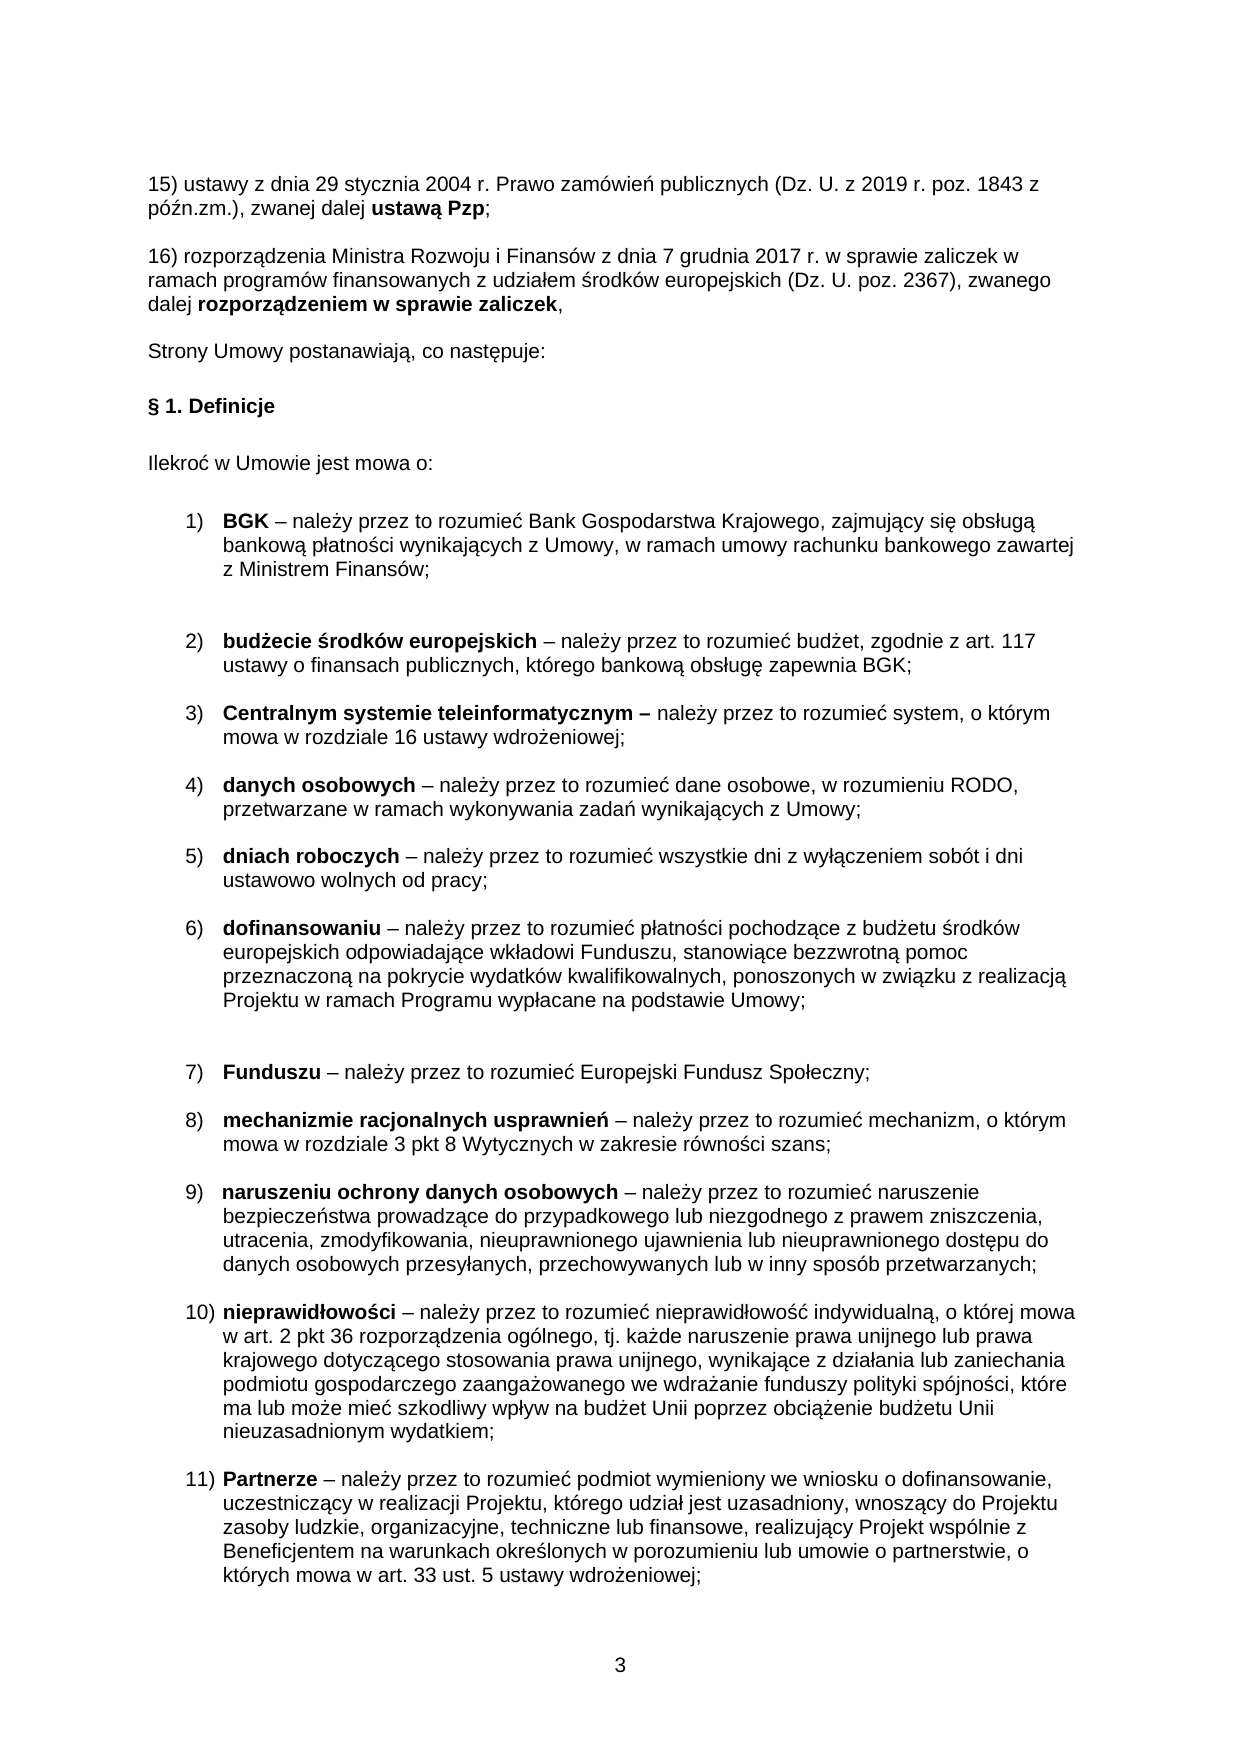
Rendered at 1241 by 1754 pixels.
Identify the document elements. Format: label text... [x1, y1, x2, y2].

text 16) rozporządzenia Ministra Rozwoju i Finansów z dnia 7 grudnia 2017 r. w sprawie zaliczek w ramach programów finansowanych z udziałem środków europejskich (Dz. U. poz. 2367), zwanego dalej rozporządzeniem w sprawie zaliczek, [148, 243, 1092, 315]
list Funduszu – należy przez to rozumieć Europejski Fundusz Społeczny; [185, 1060, 1092, 1084]
list budżecie środków europejskich – należy przez to rozumieć budżet, zgodnie z art. 117 ustawy o finansach publicznych, którego bankową obsługę zapewnia BGK; [185, 629, 1092, 677]
title Strony Umowy postanawiają, co następuje: [148, 339, 1092, 363]
text § 1. Definicje [148, 393, 1092, 417]
list naruszeniu ochrony danych osobowych – należy przez to rozumieć naruszenie bezpieczeństwa prowadzące do przypadkowego lub niezgodnego z prawem zniszczenia, utracenia, zmodyfikowania, nieuprawnionego ujawnienia lub nieuprawnionego dostępu do danych osobowych przesyłanych, przechowywanych lub w inny sposób przetwarzanych; [185, 1180, 1092, 1276]
list danych osobowych – należy przez to rozumieć dane osobowe, w rozumieniu RODO, przetwarzane w ramach wykonywania zadań wynikających z Umowy; [185, 772, 1092, 820]
list BGK – należy przez to rozumieć Bank Gospodarstwa Krajowego, zajmujący się obsługą bankową płatności wynikających z Umowy, w ramach umowy rachunku bankowego zawartej z Ministrem Finansów; [185, 509, 1092, 581]
text 15) ustawy z dnia 29 stycznia 2004 r. Prawo zamówień publicznych (Dz. U. z 2019 r. poz. 1843 z późn.zm.), zwanej dalej ustawą Pzp; [148, 172, 1092, 219]
list dniach roboczych – należy przez to rozumieć wszystkie dni z wyłączeniem sobót i dni ustawowo wolnych od pracy; [185, 844, 1092, 892]
list Centralnym systemie teleinformatycznym – należy przez to rozumieć system, o którym mowa w rozdziale 16 ustawy wdrożeniowej; [185, 701, 1092, 748]
list Partnerze – należy przez to rozumieć podmiot wymieniony we wniosku o dofinansowanie, uczestniczący w realizacji Projektu, którego udział jest uzasadniony, wnoszący do Projektu zasoby ludzkie, organizacyjne, techniczne lub finansowe, realizujący Projekt wspólnie z Beneficjentem na warunkach określonych w porozumieniu lub umowie o partnerstwie, o których mowa w art. 33 ust. 5 ustawy wdrożeniowej; [185, 1467, 1092, 1587]
text Ilekroć w Umowie jest mowa o: [148, 451, 1092, 475]
list nieprawidłowości – należy przez to rozumieć nieprawidłowość indywidualną, o której mowa w art. 2 pkt 36 rozporządzenia ogólnego, tj. każde naruszenie prawa unijnego lub prawa krajowego dotyczącego stosowania prawa unijnego, wynikające z działania lub zaniechania podmiotu gospodarczego zaangażowanego we wdrażanie funduszy polityki spójności, które ma lub może mieć szkodliwy wpływ na budżet Unii poprzez obciążenie budżetu Unii nieuzasadnionym wydatkiem; [185, 1299, 1092, 1443]
list dofinansowaniu – należy przez to rozumieć płatności pochodzące z budżetu środków europejskich odpowiadające wkładowi Funduszu, stanowiące bezzwrotną pomoc przeznaczoną na pokrycie wydatków kwalifikowalnych, ponoszonych w związku z realizacją Projektu w ramach Programu wypłacane na podstawie Umowy; [185, 916, 1092, 1012]
list mechanizmie racjonalnych usprawnień – należy przez to rozumieć mechanizm, o którym mowa w rozdziale 3 pkt 8 Wytycznych w zakresie równości szans; [185, 1108, 1092, 1156]
